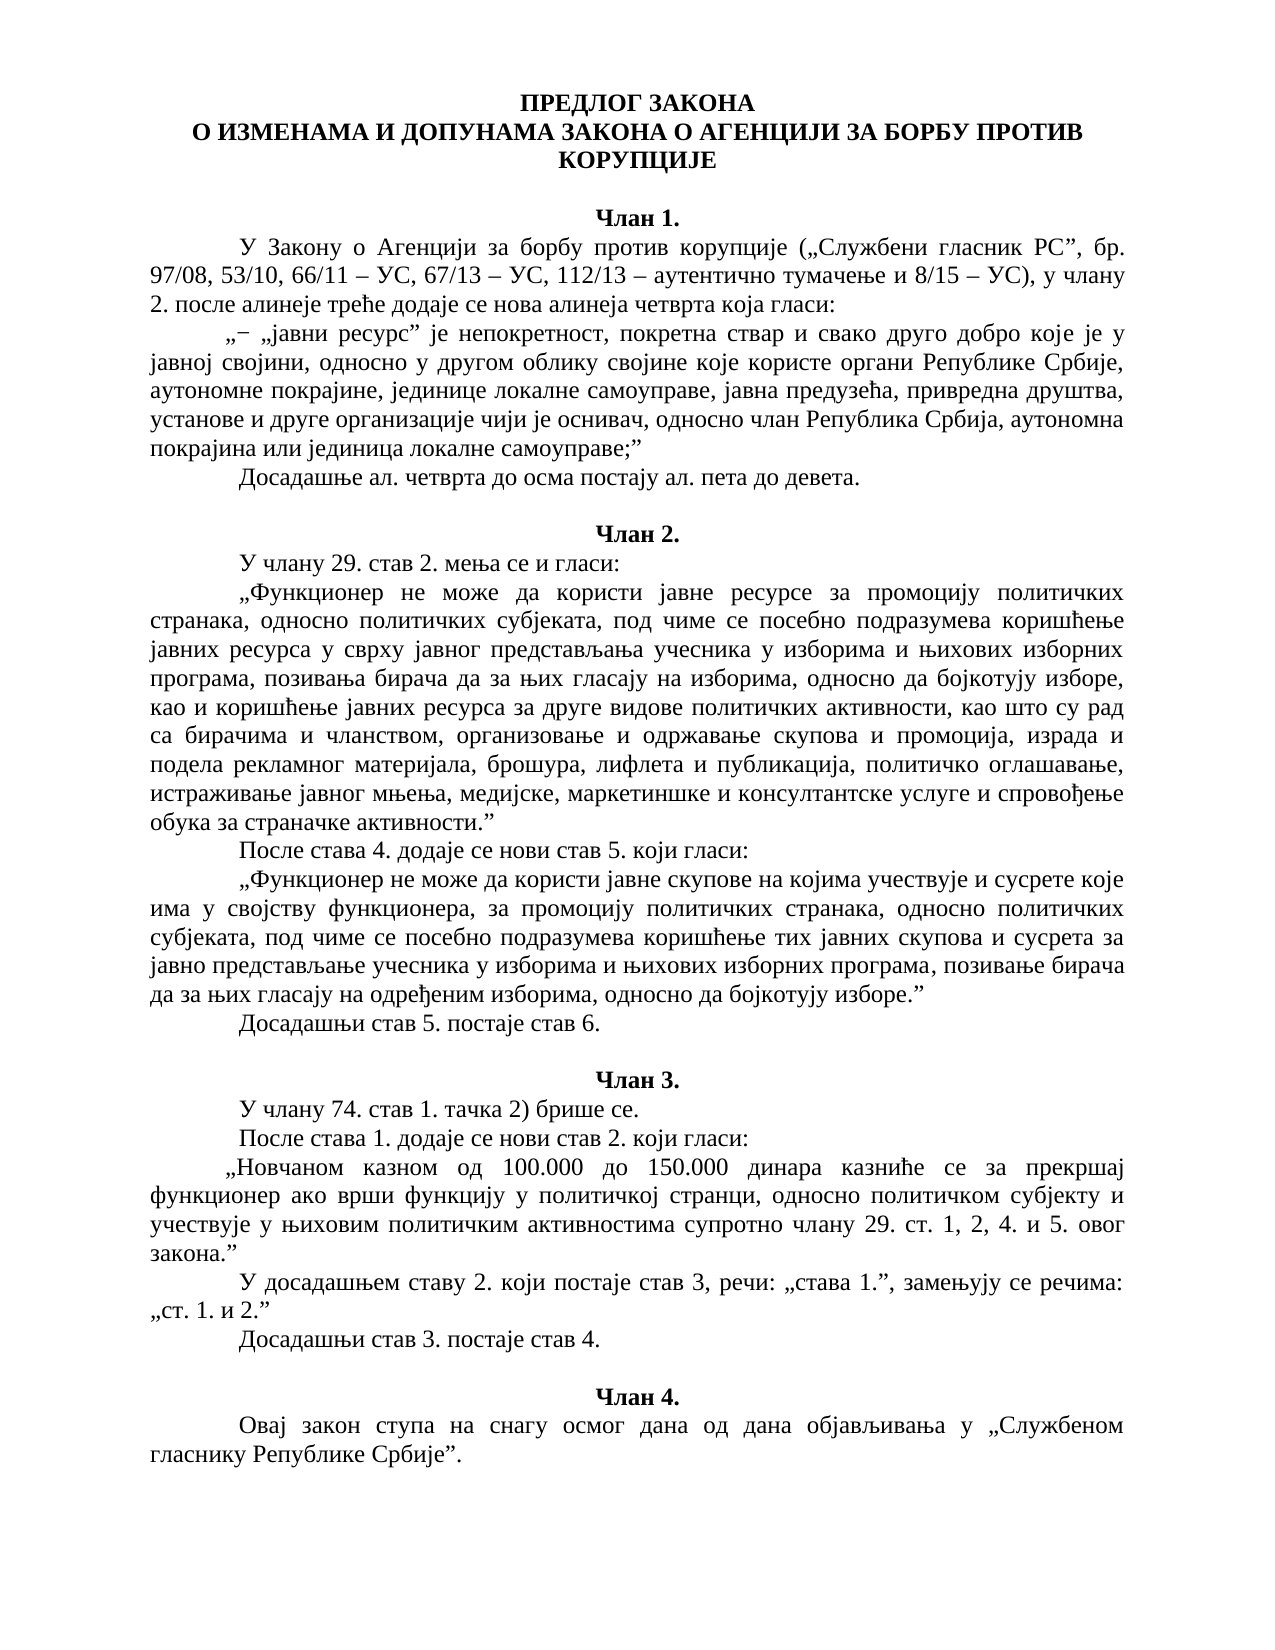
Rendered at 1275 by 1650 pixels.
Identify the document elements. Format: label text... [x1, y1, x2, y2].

text У досадашњем ставу 2. који постаје став 3, речи: „става 1.ˮ, замењују се речима: „ст. 1. и 2.ˮ [150, 1267, 1125, 1324]
text „Функционер не може да користи јавне ресурсе за промоцију политичких странака, односно политичких субјеката, под чиме се посебно подразумева коришћење јавних ресурса у сврху јавног представљања учесника у изборима и њихових изборних програма, позивања бирача да за њих гласају на изборима, oдносно да бојкотују изборе, као и коришћење јавних ресурса за друге видове политичких активности, као што су рад са бирачима и чланством, организовање и одржавање скупова и промоција, израда и подела рекламног материјала, брошура, лифлета и публикација, политичко оглашавање, истраживање јавног мњења, медијске, маркетиншке и консултантске услуге и спровођење обука за страначке активности.ˮ [150, 577, 1125, 835]
text У Закону о Агенцији за борбу против корупције („Службени гласник РСˮ, бр. 97/08, 53/10, 66/11 – УС, 67/13 – УС, 112/13 – аутентично тумачење и 8/15 – УС), у члану 2. после алинеје треће додаје се нова алинеја четврта која гласи: [150, 232, 1125, 318]
text О ИЗМЕНАМА И ДОПУНАМА ЗАКОНА О АГЕНЦИЈИ ЗА БОРБУ ПРОТИВ КОРУПЦИЈЕ [150, 117, 1125, 174]
text Члан 3. [150, 1065, 1125, 1094]
text Досадашњи став 3. постаје став 4. [150, 1324, 1125, 1353]
text После става 1. додаје се нови став 2. који гласи: [150, 1123, 1125, 1152]
text „Новчаном казном од 100.000 до 150.000 динара казниће се за прекршај функционер ако врши функцију у политичкој странци, односно политичком субјекту и учествује у њиховим политичким активностима супротно члану 29. ст. 1, 2, 4. и 5. овог закона.ˮ [150, 1152, 1125, 1267]
text „Функционер не може да користи јавне скупове на којима учествује и сусрете које има у својству функционера, за промоцију политичких странака, односно политичких субјеката, под чиме се посебно подразумева коришћење тих јавних скупова и сусрета за јавно представљање учесника у изборима и њихових изборних програма, позивање бирача да за њих гласају на одређеним изборима, oдносно да бојкотују изборе.ˮ [150, 864, 1125, 1008]
text Члан 1. [150, 203, 1125, 232]
text Члан 4. [150, 1382, 1125, 1410]
text Досадашњи став 5. постаје став 6. [150, 1008, 1125, 1037]
text У члану 29. став 2. мења се и гласи: [150, 548, 1125, 577]
text У члану 74. став 1. тачка 2) брише се. [150, 1094, 1125, 1123]
text ПРЕДЛОГ ЗАКОНА [150, 88, 1125, 117]
text После става 4. додаје се нови став 5. који гласи: [150, 835, 1125, 864]
text Члан 2. [150, 519, 1125, 548]
text Досадашње ал. четврта до осма постају ал. пета до девета. [150, 462, 1125, 490]
text Овај закон ступа на снагу осмог дана од дана објављивања у „Службеном гласнику Републике Србијеˮ. [150, 1410, 1125, 1468]
text „− „јавни ресурс” је непокретност, покретна ствар и свако друго добро којe је у јавној својини, односно у другом облику својине којe користе органи Републике Србије, аутономне покрајине, јединице локалне самоуправе, јавна предузећа, привредна друштва, установе и друге организације чији је оснивач, односно члан Република Србија, аутономна покрајина или јединица локалне самоуправе;ˮ [150, 318, 1125, 462]
